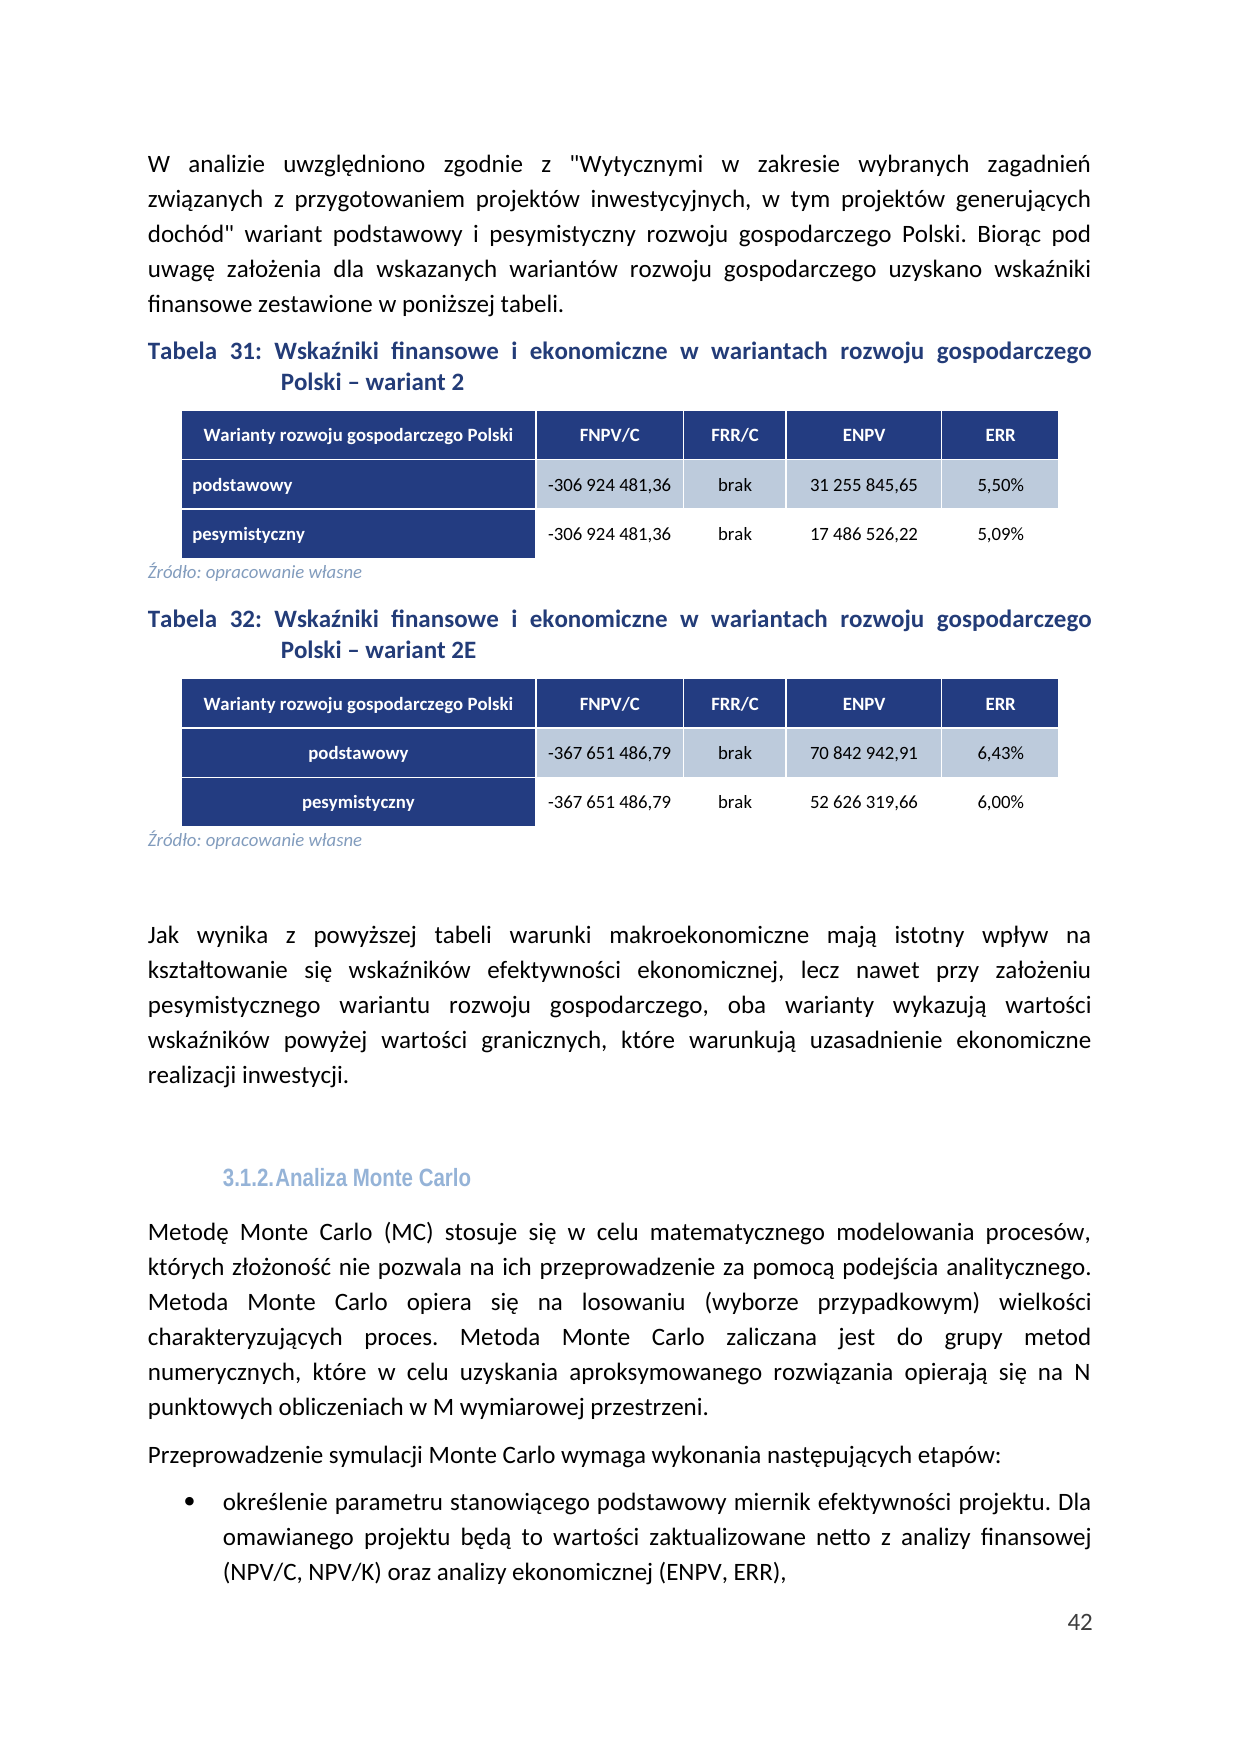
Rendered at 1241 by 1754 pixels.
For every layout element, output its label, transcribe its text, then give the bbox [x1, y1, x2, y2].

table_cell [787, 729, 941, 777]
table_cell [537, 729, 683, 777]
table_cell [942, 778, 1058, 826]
text W analizie uwzględniono zgodnie z "Wytycznymi w zakresie wybranych zagadnień związanych z przygotowaniem projektów inwestycyjnych, w tym projektów generujących dochód" wariant podstawowy i pesymistyczny rozwoju gospodarczego Polski. Biorąc pod uwagę założenia dla wskazanych wariantów rozwoju gospodarczego uzyskano wskaźniki finansowe zestawione w poniższej tabeli. [148, 148, 1092, 318]
text Metodę Monte Carlo (MC) stosuje się w celu matematycznego modelowania procesów, których złożoność nie pozwala na ich przeprowadzenie za pomocą podejścia analitycznego. Metoda Monte Carlo opiera się na losowaniu (wyborze przypadkowym) wielkości charakteryzujących proces. Metoda Monte Carlo zaliczana jest do grupy metod numerycznych, które w celu uzyskania aproksymowanego rozwiązania opierają się na N punktowych obliczeniach w M wymiarowej przestrzeni. [148, 1216, 1092, 1422]
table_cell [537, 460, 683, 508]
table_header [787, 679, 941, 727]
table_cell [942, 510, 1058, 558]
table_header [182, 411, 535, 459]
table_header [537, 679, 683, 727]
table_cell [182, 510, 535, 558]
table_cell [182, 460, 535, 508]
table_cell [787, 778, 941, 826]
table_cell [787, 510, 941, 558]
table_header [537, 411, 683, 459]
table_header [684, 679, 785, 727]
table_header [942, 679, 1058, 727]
text Jak wynika z powyższej tabeli warunki makroekonomiczne mają istotny wpływ na kształtowanie się wskaźników efektywności ekonomicznej, lecz nawet przy założeniu pesymistycznego wariantu rozwoju gospodarczego, oba warianty wykazują wartości wskaźników powyżej wartości granicznych, które warunkują uzasadnienie ekonomiczne realizacji inwestycji. [148, 919, 1092, 1090]
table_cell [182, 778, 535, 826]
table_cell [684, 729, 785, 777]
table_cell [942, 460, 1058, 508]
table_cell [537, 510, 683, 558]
text Przeprowadzenie symulacji Monte Carlo wymaga wykonania następujących etapów: [148, 1439, 1092, 1469]
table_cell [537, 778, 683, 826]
list określenie parametru stanowiącego podstawowy miernik efektywności projektu. Dla omawianego projektu będą to wartości zaktualizowane netto z analizy finansowej (NPV/C, NPV/K) oraz analizy ekonomicznej (ENPV, ERR), [185, 1486, 1092, 1587]
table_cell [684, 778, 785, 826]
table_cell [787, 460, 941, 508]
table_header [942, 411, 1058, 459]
text Źródło: opracowanie własne [148, 828, 1092, 851]
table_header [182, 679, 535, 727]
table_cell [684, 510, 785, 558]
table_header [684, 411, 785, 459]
text Źródło: opracowanie własne [148, 560, 1092, 583]
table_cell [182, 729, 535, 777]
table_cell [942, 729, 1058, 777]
list Analiza Monte Carlo [223, 1163, 1092, 1191]
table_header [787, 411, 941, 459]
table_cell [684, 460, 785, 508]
